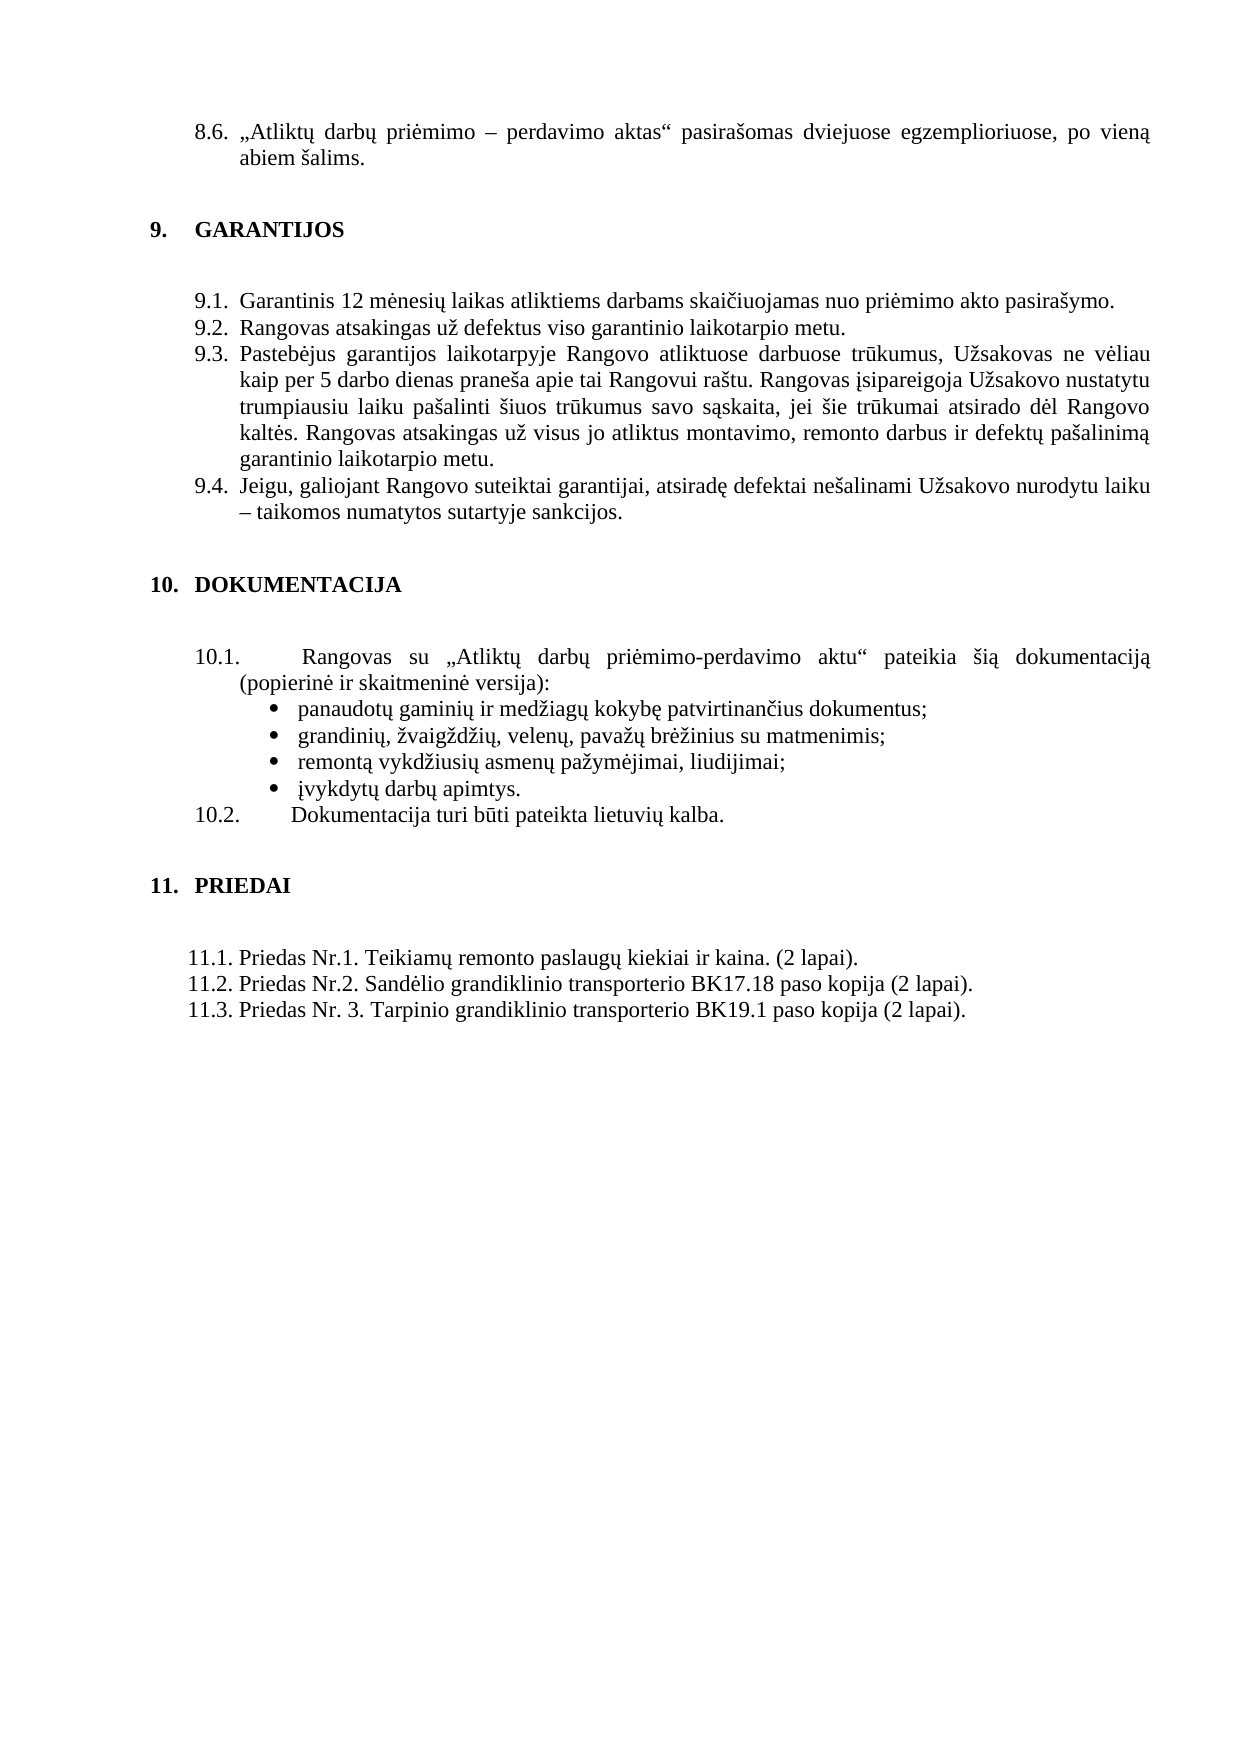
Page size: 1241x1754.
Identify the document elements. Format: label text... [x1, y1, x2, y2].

list PRIEDAI [150, 872, 1152, 899]
list DOKUMENTACIJA [150, 571, 1152, 598]
list Priedas Nr. 3. Tarpinio grandiklinio transporterio BK19.1 paso kopija (2 lapai). [187, 997, 1152, 1023]
list GARANTIJOS [150, 216, 1152, 242]
list Garantinis 12 mėnesių laikas atliktiems darbams skaičiuojamas nuo priėmimo akto pasirašymo. [194, 287, 1152, 314]
list Rangovas atsakingas už defektus viso garantinio laikotarpio metu. [194, 314, 1152, 340]
list Pastebėjus garantijos laikotarpyje Rangovo atliktuose darbuose trūkumus, Užsakovas ne vėliau kaip per 5 darbo dienas praneša apie tai Rangovui raštu. Rangovas įsipareigoja Užsakovo nustatytu trumpiausiu laiku pašalinti šiuos trūkumus savo sąskaita, jei šie trūkumai atsirado dėl Rangovo kaltės. Rangovas atsakingas už visus jo atliktus montavimo, remonto darbus ir defektų pašalinimą garantinio laikotarpio metu. [194, 340, 1152, 472]
list Priedas Nr.2. Sandėlio grandiklinio transporterio BK17.18 paso kopija (2 lapai). [187, 970, 1152, 997]
list Priedas Nr.1. Teikiamų remonto paslaugų kiekiai ir kaina. (2 lapai). [187, 944, 1152, 970]
list Jeigu, galiojant Rangovo suteiktai garantijai, atsiradę defektai nešalinami Užsakovo nurodytu laiku – taikomos numatytos sutartyje sankcijos. [194, 472, 1152, 524]
list „Atliktų darbų priėmimo – perdavimo aktas“ pasirašomas dviejuose egzemplioriuose, po vieną abiem šalims. [194, 118, 1152, 171]
list Dokumentacija turi būti pateikta lietuvių kalba. [194, 801, 1152, 827]
list grandinių, žvaigždžių, velenų, pavažų brėžinius su matmenimis; [270, 722, 1152, 748]
list panaudotų gaminių ir medžiagų kokybę patvirtinančius dokumentus; [270, 696, 1152, 722]
list įvykdytų darbų apimtys. [270, 774, 1152, 801]
list remontą vykdžiusių asmenų pažymėjimai, liudijimai; [270, 748, 1152, 774]
list Rangovas su „Atliktų darbų priėmimo-perdavimo aktu“ pateikia šią dokumentaciją (popierinė ir skaitmeninė versija): [194, 643, 1152, 696]
